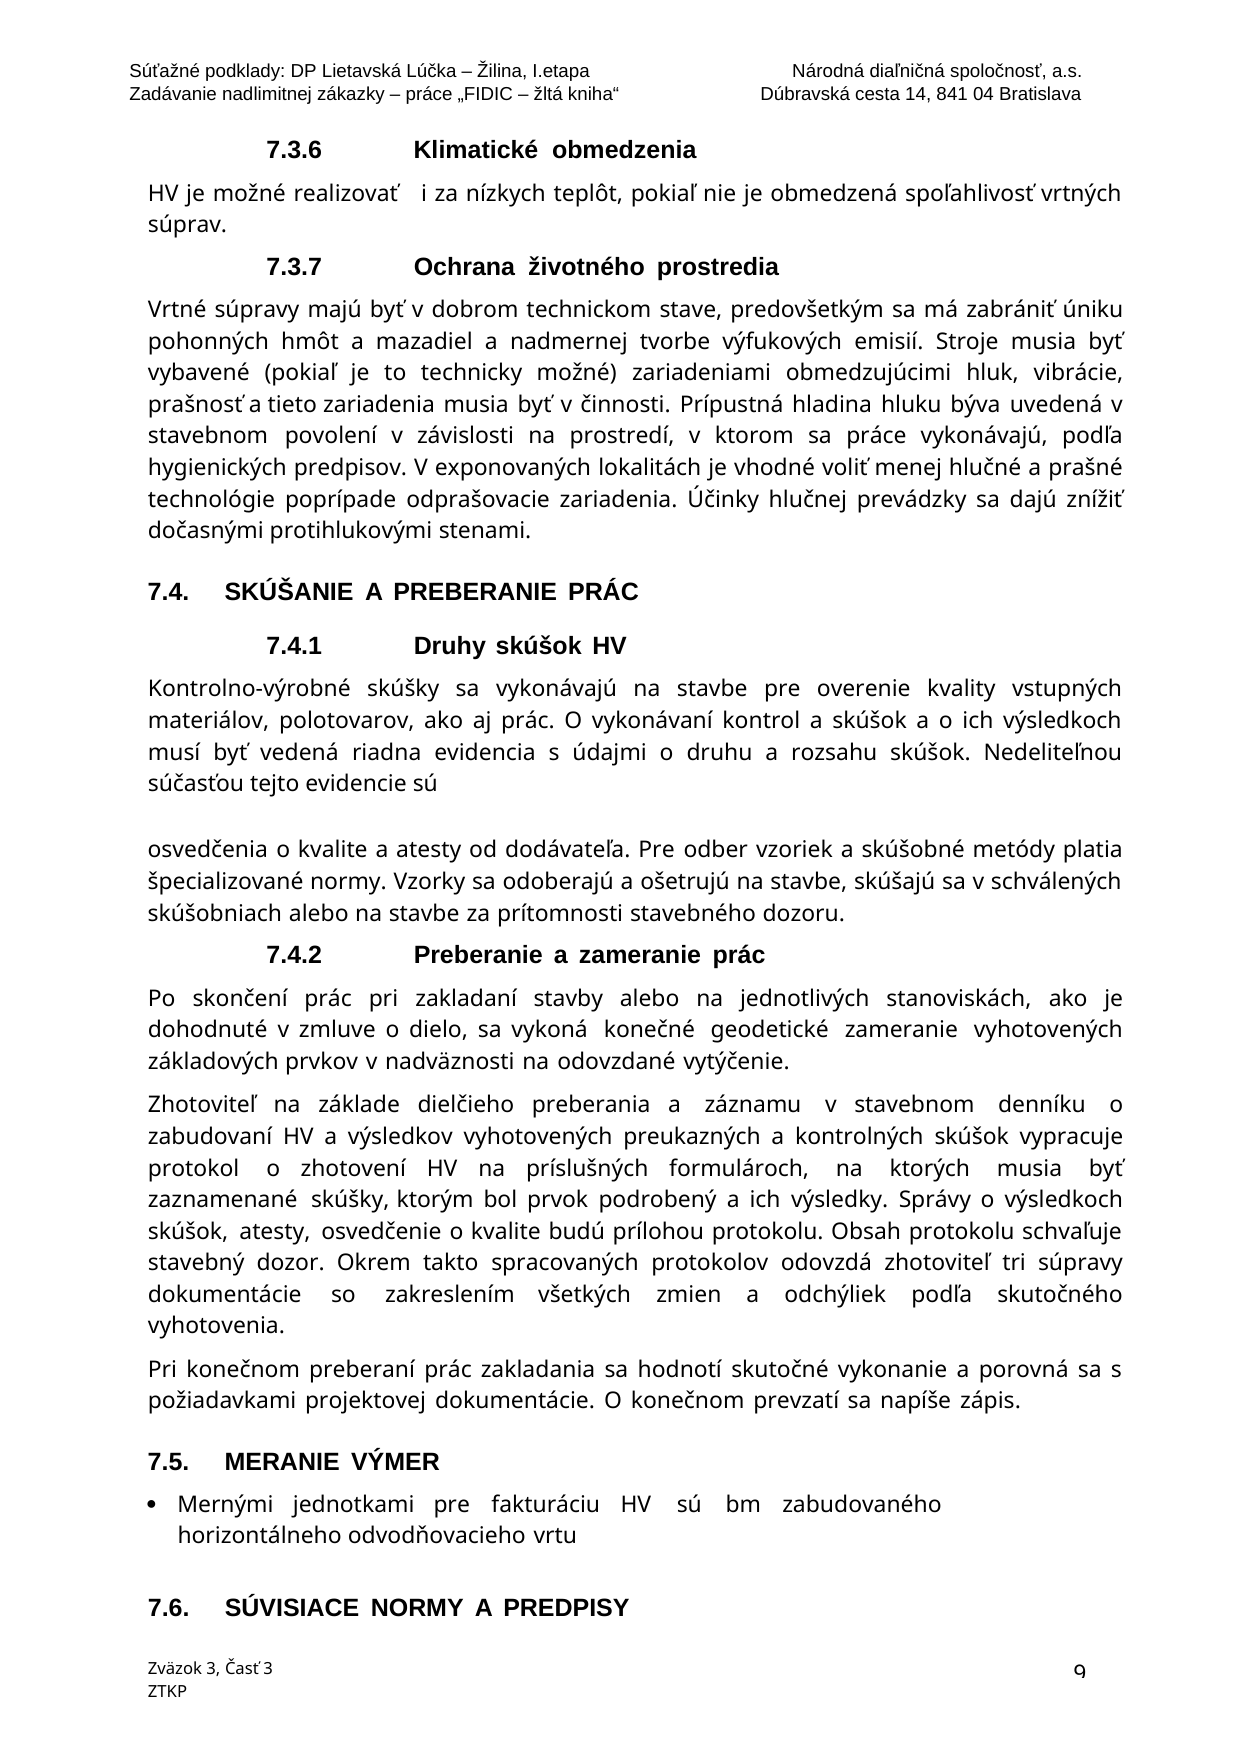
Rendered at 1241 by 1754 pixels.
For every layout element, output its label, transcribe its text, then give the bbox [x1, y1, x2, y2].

list Mernými jednotkami pre fakturáciu HV sú bm zabudovaného horizontálneho odvodňovacieho vrtu [147, 1488, 1122, 1551]
subtitle Ochrana životného prostredia [266, 252, 1134, 280]
text Kontrolno-výrobné skúšky sa vykonávajú na stavbe pre overenie kvality vstupných materiálov, polotovarov, ako aj prác. O vykonávaní kontrol a skúšok a o ich výsledkoch musí byť vedená riadna evidencia s údajmi o druhu a rozsahu skúšok. Nedeliteľnou súčasťou tejto evidencie sú [148, 672, 1123, 798]
text HV je možné realizovať i za nízkych teplôt, pokiaľ nie je obmedzená spoľahlivosť vrtných súprav. [148, 177, 1123, 239]
text Po skončení prác pri zakladaní stavby alebo na jednotlivých stanoviskách, ako je dohodnuté v zmluve o dielo, sa vykoná konečné geodetické zameranie vyhotovených základových prvkov v nadväznosti na odovzdané vytýčenie. [148, 981, 1123, 1076]
text Zhotoviteľ na základe dielčieho preberania a záznamu v stavebnom denníku o zabudovaní HV a výsledkov vyhotovených preukazných a kontrolných skúšok vypracuje protokol o zhotovení HV na príslušných formulároch, na ktorých musia byť zaznamenané skúšky, ktorým bol prvok podrobený a ich výsledky. Správy o výsledkoch skúšok, atesty, osvedčenie o kvalite budú prílohou protokolu. Obsah protokolu schvaľuje stavebný dozor. Okrem takto spracovaných protokolov odovzdá zhotoviteľ tri súpravy dokumentácie so zakreslením všetkých zmien a odchýliek podľa skutočného vyhotovenia. [148, 1088, 1123, 1341]
subtitle SÚVISIACE NORMY A PREDPISY [148, 1593, 1134, 1622]
subtitle SKÚŠANIE A PREBERANIE PRÁC [147, 577, 1134, 606]
subtitle Klimatické obmedzenia [266, 135, 1134, 164]
subtitle Preberanie a zameranie prác [266, 940, 1134, 969]
text osvedčenia o kvalite a atesty od dodávateľa. Pre odber vzoriek a skúšobné metódy platia špecializované normy. Vzorky sa odoberajú a ošetrujú na stavbe, skúšajú sa v schválených skúšobniach alebo na stavbe za prítomnosti stavebného dozoru. [147, 833, 1123, 928]
text Vrtné súpravy majú byť v dobrom technickom stave, predovšetkým sa má zabrániť úniku pohonných hmôt a mazadiel a nadmernej tvorbe výfukových emisií. Stroje musia byť vybavené (pokiaľ je to technicky možné) zariadeniami obmedzujúcimi hluk, vibrácie, prašnosť a tieto zariadenia musia byť v činnosti. Prípustná hladina hluku býva uvedená v stavebnom povolení v závislosti na prostredí, v ktorom sa práce vykonávajú, podľa hygienických predpisov. V exponovaných lokalitách je vhodné voliť menej hlučné a prašné technológie poprípade odprašovacie zariadenia. Účinky hlučnej prevádzky sa dajú znížiť dočasnými protihlukovými stenami. [148, 293, 1123, 545]
subtitle MERANIE VÝMER [147, 1447, 1134, 1476]
text Pri konečnom preberaní prác zakladania sa hodnotí skutočné vykonanie a porovná sa s požiadavkami projektovej dokumentácie. O konečnom prevzatí sa napíše zápis. [148, 1353, 1123, 1415]
subtitle Druhy skúšok HV [266, 631, 1134, 659]
